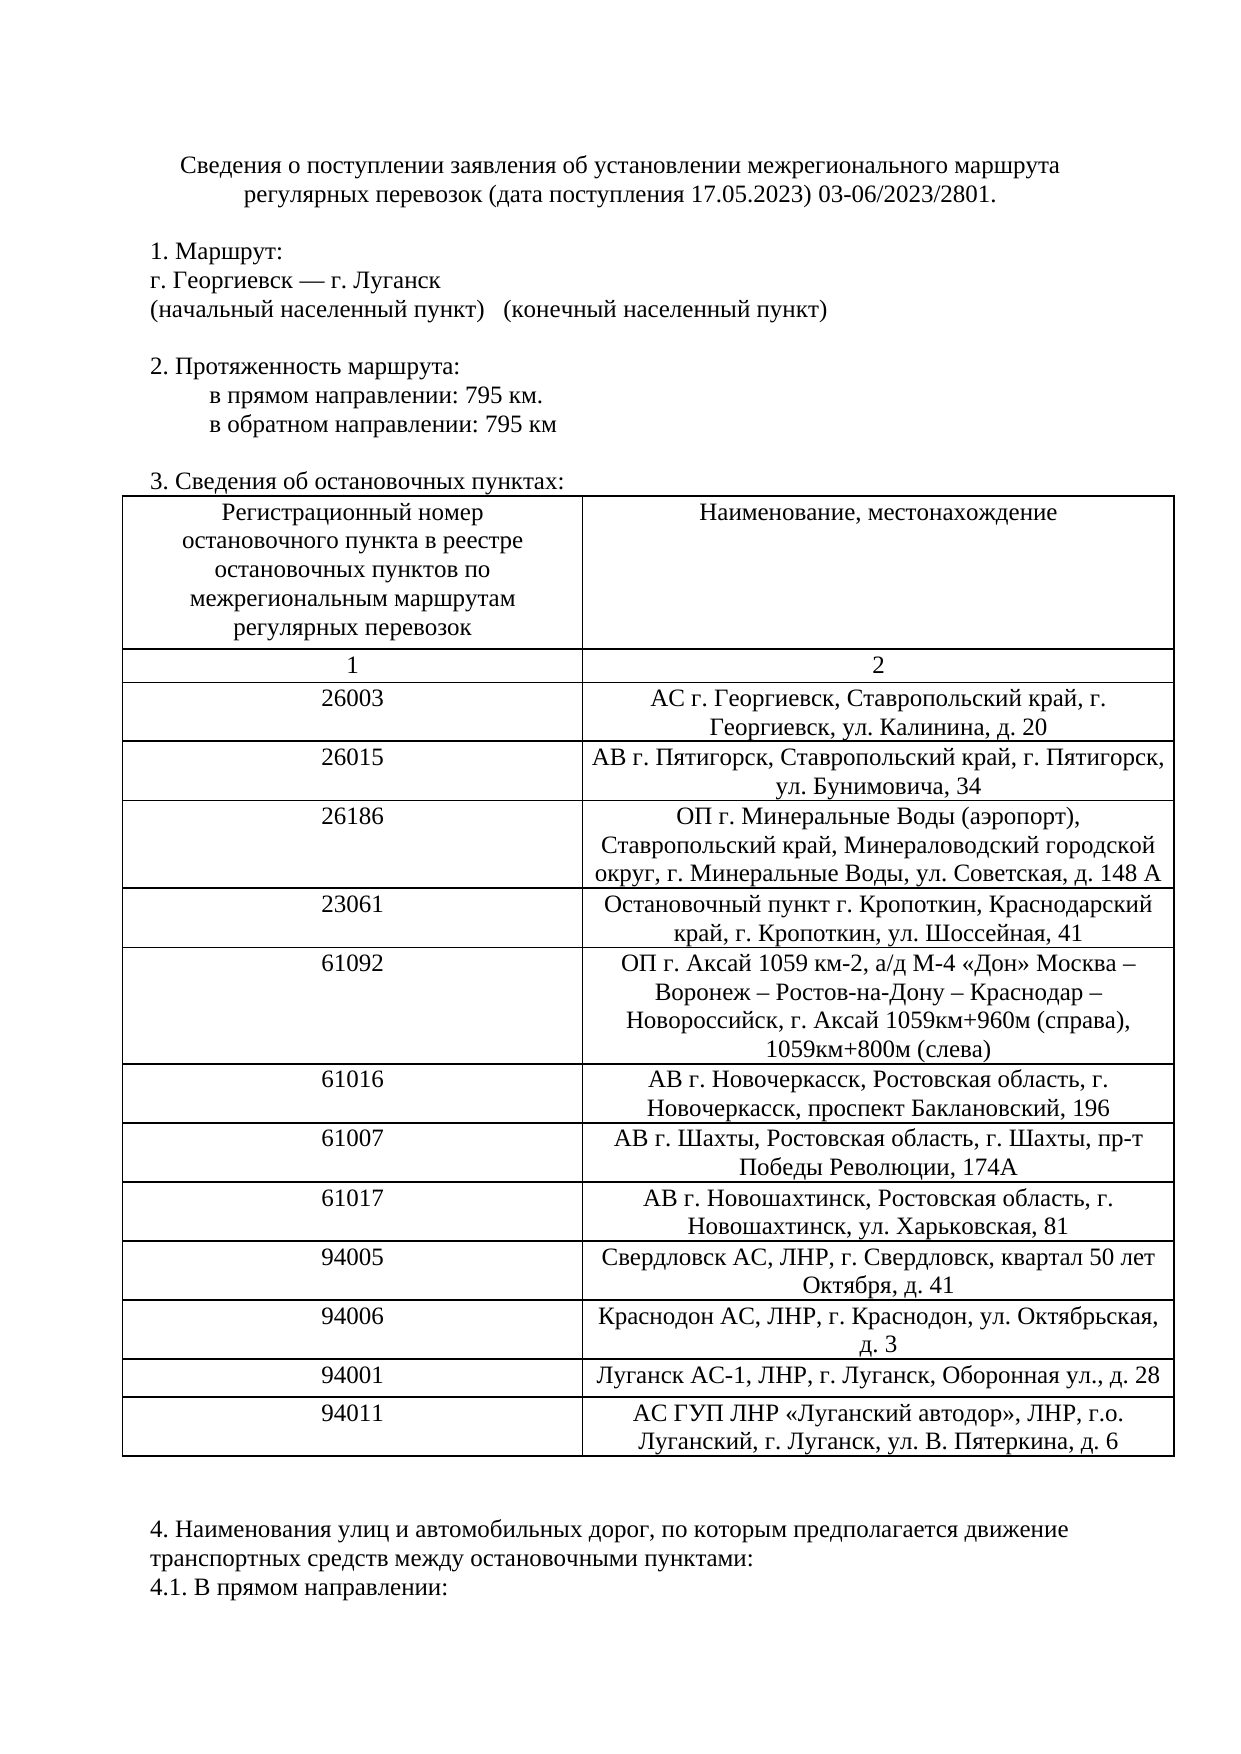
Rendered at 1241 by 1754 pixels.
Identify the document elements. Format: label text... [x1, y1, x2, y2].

table_cell АВ г. Новочеркасск, Ростовская область, г. Новочеркасск, проспект Баклановский, 196 [583, 1065, 1173, 1122]
table_cell Луганск АС-1, ЛНР, г. Луганск, Оборонная ул., д. 28 [583, 1360, 1173, 1396]
table_cell ОП г. Аксай 1059 км-2, а/д М-4 «Дон» Москва – Воронеж – Ростов-на-Дону – Краснодар – Новороссийск, г. Аксай 1059км+960м (справа), 1059км+800м (слева) [583, 948, 1173, 1063]
table_cell Краснодон АС, ЛНР, г. Краснодон, ул. Октябрьская, д. 3 [583, 1301, 1173, 1358]
text в обратном направлении: 795 км [150, 409, 1090, 437]
table_cell 61092 [123, 948, 582, 1063]
text 1. Маршрут: [150, 236, 1090, 265]
table_cell 1 [123, 650, 582, 681]
table_cell 26015 [123, 742, 582, 799]
table_cell АВ г. Новошахтинск, Ростовская область, г. Новошахтинск, ул. Харьковская, 81 [583, 1183, 1173, 1240]
table_cell ОП г. Минеральные Воды (аэропорт), Ставропольский край, Минераловодский городской округ, г. Минеральные Воды, ул. Советская, д. 148 А [583, 801, 1173, 887]
table_cell 94006 [123, 1301, 582, 1358]
text 4. Наименования улиц и автомобильных дорог, по которым предполагается движение транспортных средств между остановочными пунктами: [150, 1514, 1090, 1572]
table_cell 26003 [123, 683, 582, 740]
text г. Георгиевск — г. Луганск [150, 265, 1090, 294]
table_cell Свердловск АС, ЛНР, г. Свердловск, квартал 50 лет Октября, д. 41 [583, 1242, 1173, 1299]
table_cell 2 [583, 650, 1173, 681]
table_header Регистрационный номер остановочного пункта в реестре остановочных пунктов по межрегиональным маршрутам регулярных перевозок [123, 497, 582, 648]
table_cell АВ г. Шахты, Ростовская область, г. Шахты, пр-т Победы Революции, 174А [583, 1124, 1173, 1181]
text (начальный населенный пункт) (конечный населенный пункт) [150, 294, 1090, 322]
table_cell 61007 [123, 1124, 582, 1181]
table_cell 61017 [123, 1183, 582, 1240]
table_cell 94011 [123, 1398, 582, 1455]
table_cell 94005 [123, 1242, 582, 1299]
table_cell 26186 [123, 801, 582, 887]
table_header Наименование, местонахождение [583, 497, 1173, 648]
text 4.1. В прямом направлении: [150, 1572, 1090, 1601]
text 3. Сведения об остановочных пунктах: [150, 466, 1090, 495]
table_cell 23061 [123, 889, 582, 946]
table_cell АВ г. Пятигорск, Ставропольский край, г. Пятигорск, ул. Бунимовича, 34 [583, 742, 1173, 799]
text 2. Протяженность маршрута: [150, 351, 1090, 380]
table_cell АС г. Георгиевск, Ставропольский край, г. Георгиевск, ул. Калинина, д. 20 [583, 683, 1173, 740]
text в прямом направлении: 795 км. [150, 380, 1090, 409]
text Сведения о поступлении заявления об установлении межрегионального маршрута регулярных перевозок (дата поступления 17.05.2023) 03-06/2023/2801. [150, 150, 1090, 207]
table_cell 94001 [123, 1360, 582, 1396]
table_cell АС ГУП ЛНР «Луганский автодор», ЛНР, г.о. Луганский, г. Луганск, ул. В. Пятеркина, д. 6 [583, 1398, 1173, 1455]
table_cell 61016 [123, 1065, 582, 1122]
table_cell Остановочный пункт г. Кропоткин, Краснодарский край, г. Кропоткин, ул. Шоссейная, 41 [583, 889, 1173, 946]
